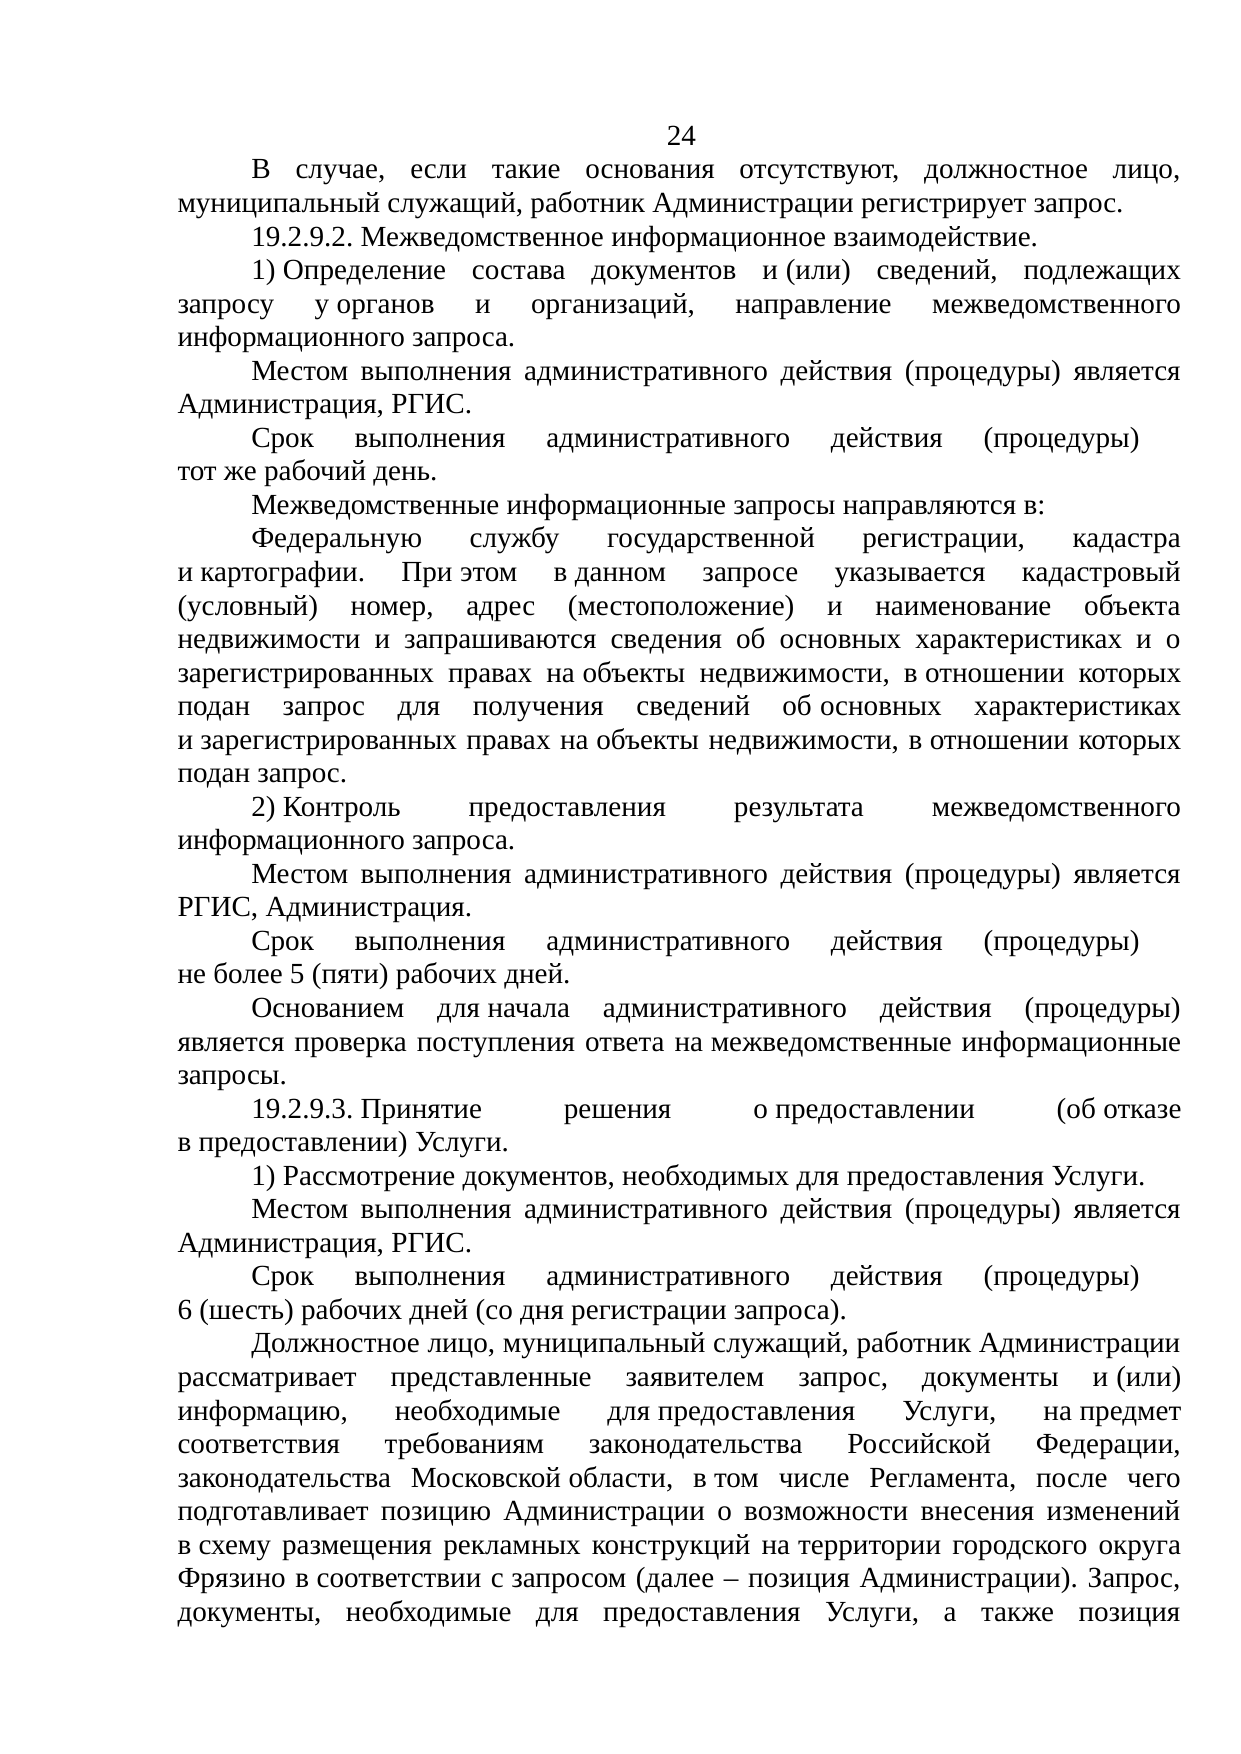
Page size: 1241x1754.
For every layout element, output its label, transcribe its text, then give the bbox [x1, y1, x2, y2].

text Местом выполнения административного действия (процедуры) является РГИС, Администрация. [177, 856, 1181, 923]
text Срок выполнения административного действия (процедуры) 6 (шесть) рабочих дней (со дня регистрации запроса). [177, 1258, 1181, 1326]
text Местом выполнения административного действия (процедуры) является Администрация, РГИС. [177, 1191, 1181, 1258]
text Местом выполнения административного действия (процедуры) является Администрация, РГИС. [177, 353, 1181, 420]
text Федеральную службу государственной регистрации, кадастра и картографии. При этом в данном запросе указывается кадастровый (условный) номер, адрес (местоположение) и наименование объекта недвижимости и запрашиваются сведения об основных характеристиках и о зарегистрированных правах на объекты недвижимости, в отношении которых подан запрос для получения сведений об основных характеристиках и зарегистрированных правах на объекты недвижимости, в отношении которых подан запрос. [177, 521, 1181, 789]
text Срок выполнения административного действия (процедуры) тот же рабочий день. [177, 420, 1181, 487]
text 2) Контроль предоставления результата межведомственного информационного запроса. [177, 789, 1181, 856]
text Основанием для начала административного действия (процедуры) является проверка поступления ответа на межведомственные информационные запросы. [177, 990, 1181, 1091]
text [177, 1326, 1181, 1627]
text 19.2.9.2. Межведомственное информационное взаимодействие. [177, 219, 1181, 252]
text 1) Определение состава документов и (или) сведений, подлежащих запросу у органов и организаций, направление межведомственного информационного запроса. [177, 252, 1181, 353]
text Срок выполнения административного действия (процедуры) не более 5 (пяти) рабочих дней. [177, 923, 1181, 990]
text В случае, если такие основания отсутствуют, должностное лицо, муниципальный служащий, работник Администрации регистрирует запрос. [177, 152, 1181, 219]
text 1) Рассмотрение документов, необходимых для предоставления Услуги. [177, 1158, 1181, 1191]
text 19.2.9.3. Принятие решения о предоставлении (об отказе в предоставлении) Услуги. [177, 1091, 1181, 1158]
text Межведомственные информационные запросы направляются в: [177, 487, 1181, 521]
